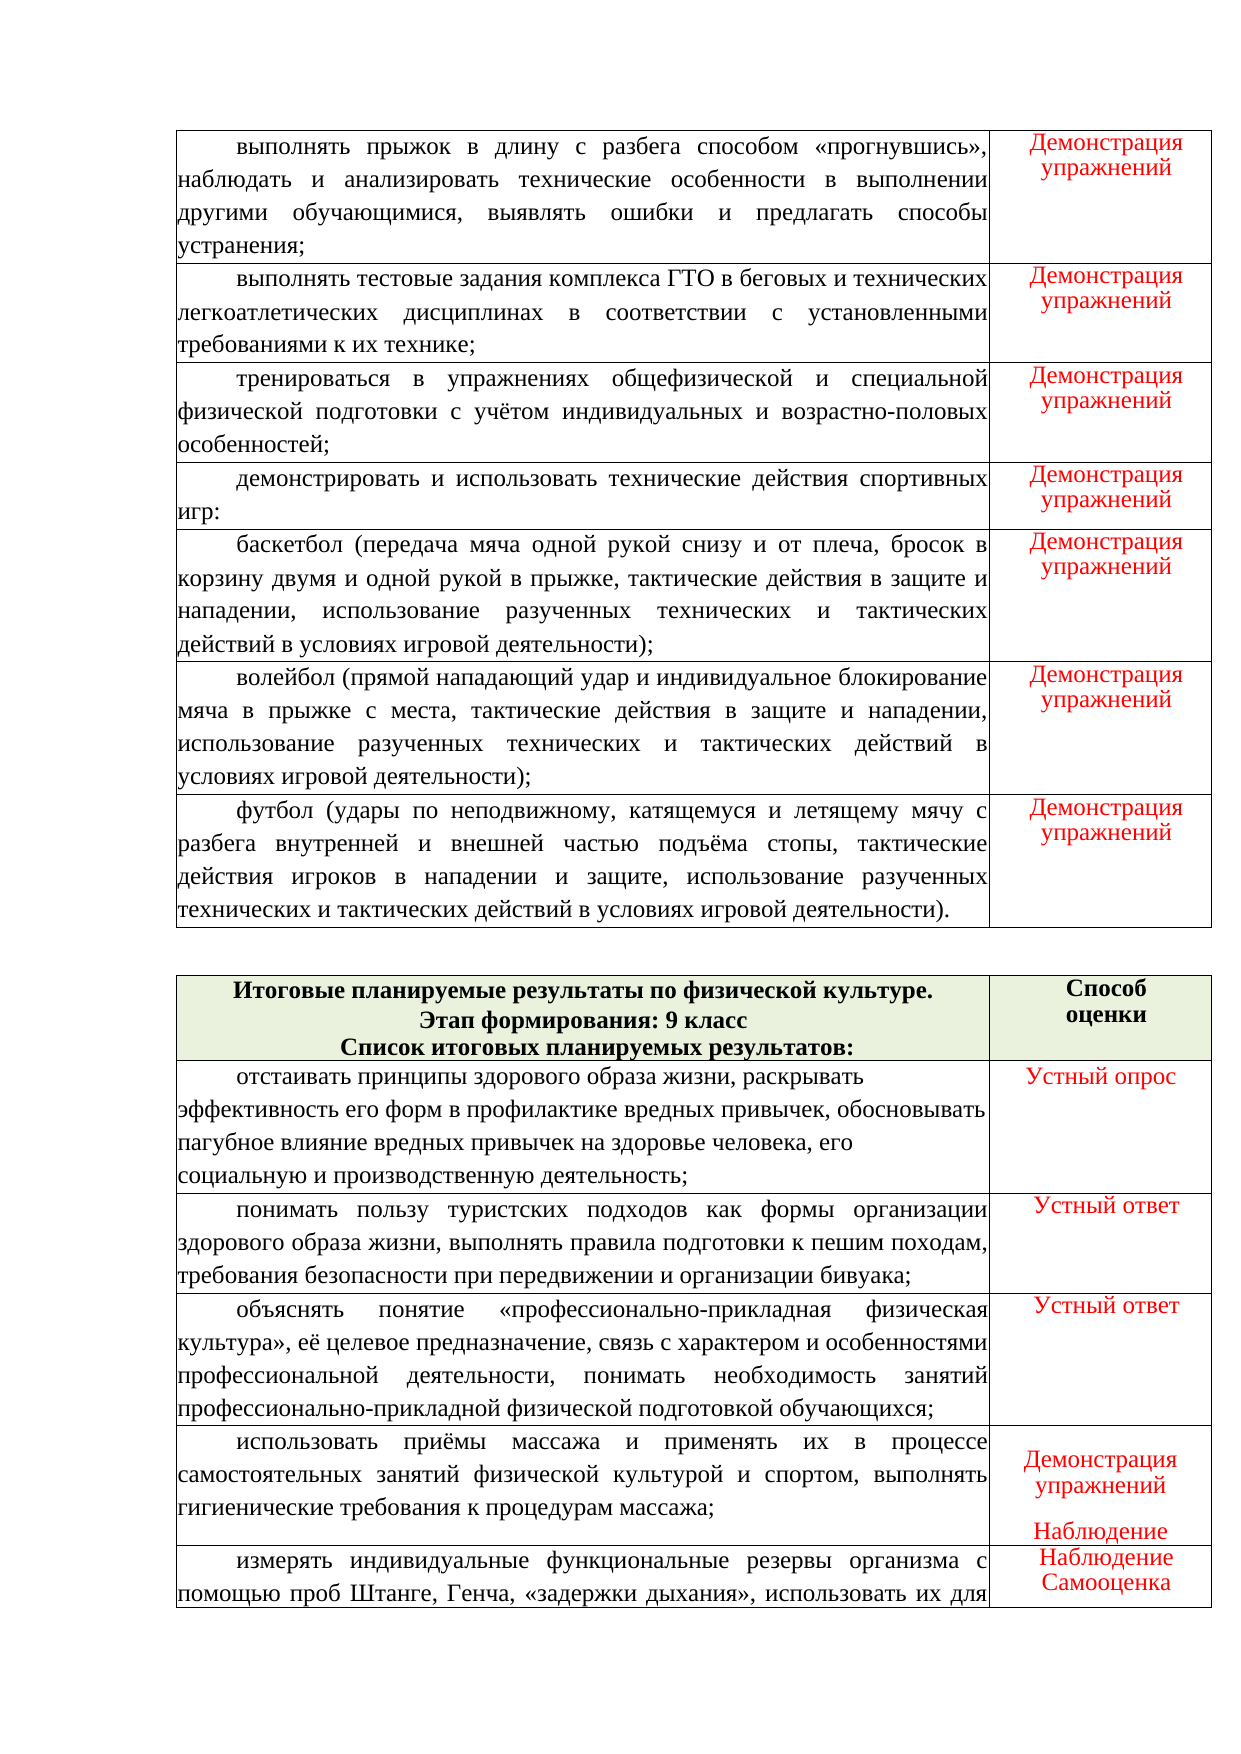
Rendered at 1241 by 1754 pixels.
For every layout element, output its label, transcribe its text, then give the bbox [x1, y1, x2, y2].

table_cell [990, 1546, 1211, 1607]
table_cell Устный ответ [990, 1294, 1211, 1425]
table_cell Устный ответ [990, 1194, 1211, 1293]
table_cell Демонстрация упражнений [990, 662, 1211, 794]
table_header Итоговые планируемые результаты по физической культуре. Этап формирования: 9 класс Список итоговых планируемых результатов: [177, 976, 989, 1060]
table_cell понимать пользу туристских подходов как формы организации здорового образа жизни, выполнять правила подготовки к пешим походам, требования безопасности при передвижении и организации бивуака; [177, 1194, 989, 1293]
table_header Способ оценки [990, 976, 1211, 1060]
table_cell Демонстрация упражнений [990, 463, 1211, 528]
table_cell выполнять тестовые задания комплекса ГТО в беговых и технических легкоатлетических дисциплинах в соответствии с установленными требованиями к их технике; [177, 264, 989, 362]
table_cell волейбол (прямой нападающий удар и индивидуальное блокирование мяча в прыжке с места, тактические действия в защите и нападении, использование разученных технических и тактических действий в условиях игровой деятельности); [177, 662, 989, 794]
table_cell тренироваться в упражнениях общефизической и специальной физической подготовки с учётом индивидуальных и возрастно-половых особенностей; [177, 363, 989, 462]
table_cell баскетбол (передача мяча одной рукой снизу и от плеча, бросок в корзину двумя и одной рукой в прыжке, тактические действия в защите и нападении, использование разученных технических и тактических действий в условиях игровой деятельности); [177, 530, 989, 661]
table_cell Демонстрация упражнений Наблюдение [990, 1426, 1211, 1544]
table_cell Демонстрация упражнений [990, 264, 1211, 362]
table_cell объяснять понятие «профессионально-прикладная физическая культура», её целевое предназначение, связь с характером и особенностями профессиональной деятельности, понимать необходимость занятий профессионально-прикладной физической подготовкой обучающихся; [177, 1294, 989, 1425]
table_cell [177, 1546, 989, 1607]
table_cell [990, 131, 1211, 262]
table_cell использовать приёмы массажа и применять их в процессе самостоятельных занятий физической культурой и спортом, выполнять гигиенические требования к процедурам массажа; [177, 1426, 989, 1544]
table_cell Демонстрация упражнений [990, 795, 1211, 927]
table_cell Демонстрация упражнений [990, 530, 1211, 661]
table_cell Устный опрос [990, 1061, 1211, 1193]
table_cell Демонстрация упражнений [990, 363, 1211, 462]
table_cell выполнять прыжок в длину с разбега способом «прогнувшись», наблюдать и анализировать технические особенности в выполнении другими обучающимися, выявлять ошибки и предлагать способы устранения; [177, 131, 989, 262]
table_cell футбол (удары по неподвижному, катящемуся и летящему мячу с разбега внутренней и внешней частью подъёма стопы, тактические действия игроков в нападении и защите, использование разученных технических и тактических действий в условиях игровой деятельности). [177, 795, 989, 927]
table_cell отстаивать принципы здорового образа жизни, раскрывать эффективность его форм в профилактике вредных привычек, обосновывать пагубное влияние вредных привычек на здоровье человека, его социальную и производственную деятельность; [177, 1061, 989, 1193]
table_cell демонстрировать и использовать технические действия спортивных игр: [177, 463, 989, 528]
